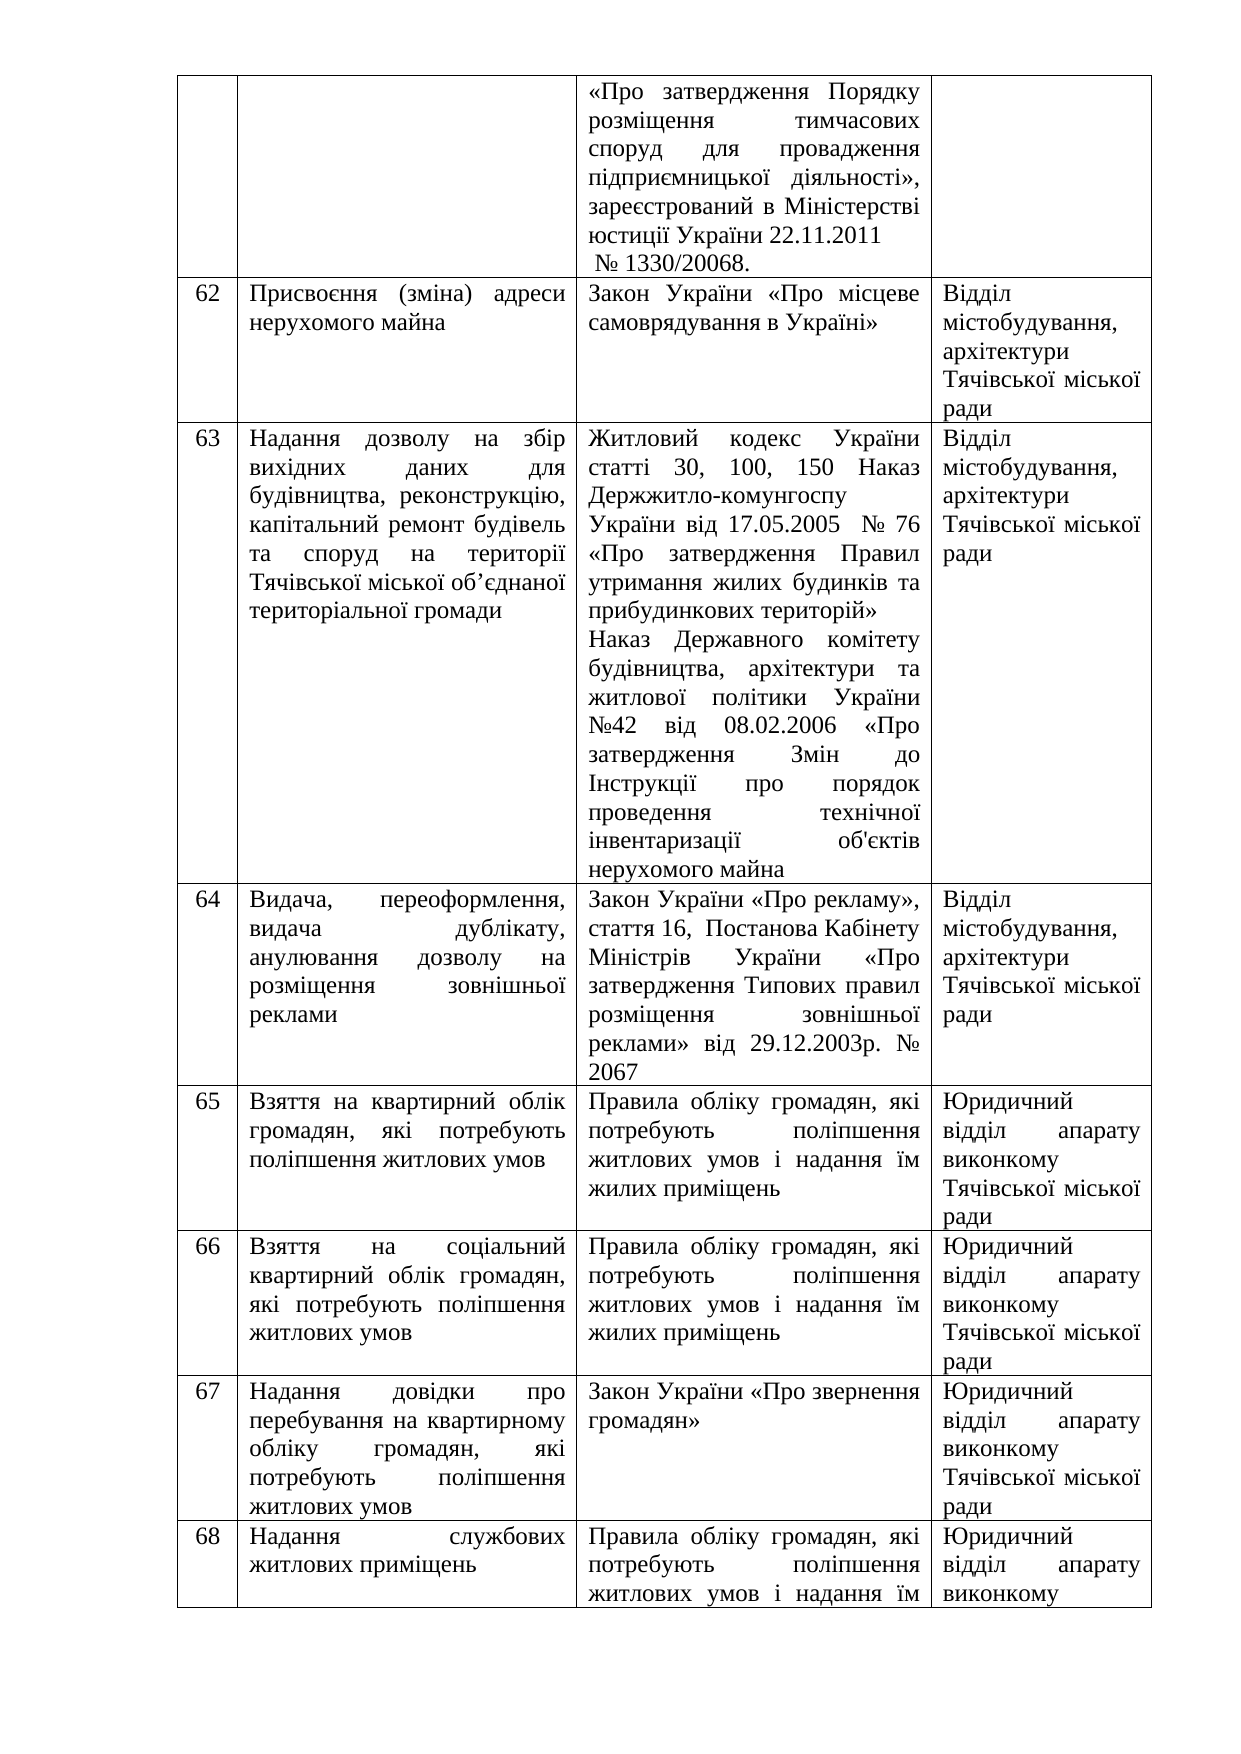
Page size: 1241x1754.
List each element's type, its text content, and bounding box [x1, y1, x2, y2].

table_cell Взяття на соціальний квартирний облік громадян, які потребують поліпшення житлових умов [238, 1231, 576, 1375]
table_cell Відділ містобудування, архітектури Тячівської міської ради [932, 278, 1151, 422]
table_cell 65 [178, 1086, 237, 1230]
table_cell Правила обліку громадян, які потребують поліпшення житлових умов і надання їм жилих приміщень [577, 1231, 931, 1375]
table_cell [932, 1521, 1151, 1607]
table_cell 63 [178, 423, 237, 883]
table_cell Відділ містобудування, архітектури Тячівської міської ради [932, 423, 1151, 883]
table_cell Надання довідки про перебування на квартирному обліку громадян, які потребують поліпшення житлових умов [238, 1376, 576, 1520]
table_cell Юридичний відділ апарату виконкому Тячівської міської ради [932, 1231, 1151, 1375]
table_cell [932, 76, 1151, 277]
table_cell 64 [178, 884, 237, 1085]
table_cell Правила обліку громадян, які потребують поліпшення житлових умов і надання їм жилих приміщень [577, 1086, 931, 1230]
table_cell Взяття на квартирний облік громадян, які потребують поліпшення житлових умов [238, 1086, 576, 1230]
table_cell Закон України «Про звернення громадян» [577, 1376, 931, 1520]
table_cell 66 [178, 1231, 237, 1375]
table_cell Закон України «Про рекламу», стаття 16, Постанова Кабінету Міністрів України «Про затвердження Типових правил розміщення зовнішньої реклами» від 29.12.2003р. № 2067 [577, 884, 931, 1085]
table_cell 62 [178, 278, 237, 422]
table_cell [238, 76, 576, 277]
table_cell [577, 1521, 931, 1607]
table_cell Закон України «Про місцеве самоврядування в Україні» [577, 278, 931, 422]
table_cell Відділ містобудування, архітектури Тячівської міської ради [932, 884, 1151, 1085]
table_cell 68 [178, 1521, 237, 1607]
table_cell Юридичний відділ апарату виконкому Тячівської міської ради [932, 1376, 1151, 1520]
table_cell Юридичний відділ апарату виконкому Тячівської міської ради [932, 1086, 1151, 1230]
table_cell Присвоєння (зміна) адреси нерухомого майна [238, 278, 576, 422]
table_cell Надання дозволу на збір вихідних даних для будівництва, реконструкцію, капітальний ремонт будівель та споруд на території Тячівської міської об’єднаної територіальної громади [238, 423, 576, 883]
table_cell 61 [178, 76, 237, 277]
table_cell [577, 76, 931, 277]
table_cell 67 [178, 1376, 237, 1520]
table_cell Житловий кодекс України статті 30, 100, 150 Наказ Держжитло-комунгоспу України від 17.05.2005 № 76 «Про затвердження Правил утримання жилих будинків та прибудинкових територій» Наказ Державного комітету будівництва, архітектури та житлової політики України №42 від 08.02.2006 «Про затвердження Змін до Інструкції про порядок проведення технічної інвентаризації об'єктів нерухомого майна [577, 423, 931, 883]
table_cell Видача, переоформлення, видача дублікату, анулювання дозволу на розміщення зовнішньої реклами [238, 884, 576, 1085]
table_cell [238, 1521, 576, 1607]
